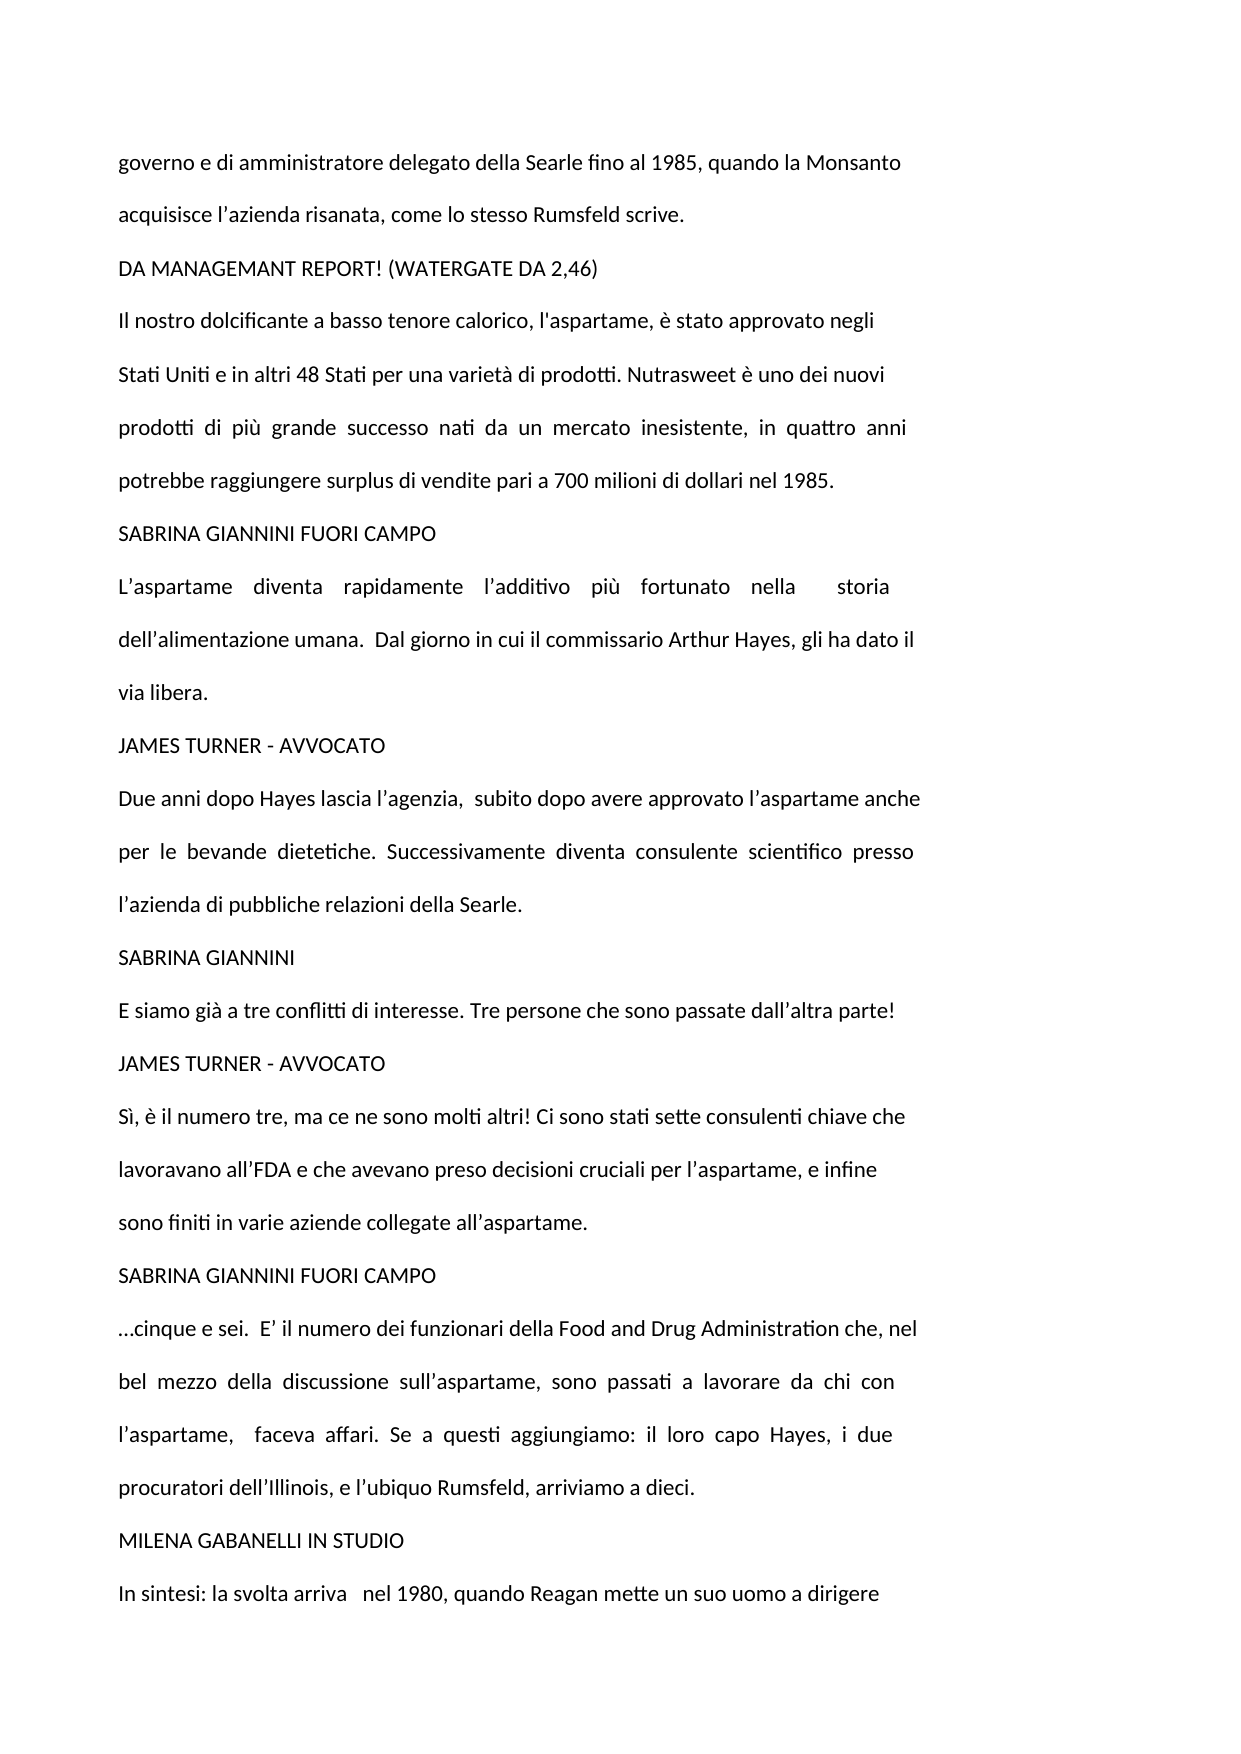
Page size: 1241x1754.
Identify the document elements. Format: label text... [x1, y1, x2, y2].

text lavoravano all’FDA e che avevano preso decisioni cruciali per l’aspartame, e infine [118, 1155, 1122, 1183]
text SABRINA GIANNINI FUORI CAMPO [118, 1261, 1122, 1289]
text In sintesi: la svolta arriva nel 1980, quando Reagan mette un suo uomo a dirigere [118, 1579, 1122, 1607]
text MILENA GABANELLI IN STUDIO [118, 1526, 1122, 1554]
text procuratori dell’Illinois, e l’ubiquo Rumsfeld, arriviamo a dieci. [118, 1473, 1122, 1501]
text …cinque e sei. E’ il numero dei funzionari della Food and Drug Administration che, nel [118, 1314, 1122, 1342]
text potrebbe raggiungere surplus di vendite pari a 700 milioni di dollari nel 1985. [118, 466, 1122, 494]
text governo e di amministratore delegato della Searle fino al 1985, quando la Monsanto [118, 148, 1122, 176]
text bel mezzo della discussione sull’aspartame, sono passati a lavorare da chi con [118, 1367, 1122, 1395]
text sono finiti in varie aziende collegate all’aspartame. [118, 1208, 1122, 1236]
text L’aspartame diventa rapidamente l’additivo più fortunato nella storia [118, 572, 1122, 600]
text via libera. [118, 678, 1122, 706]
text SABRINA GIANNINI FUORI CAMPO [118, 519, 1122, 547]
text E siamo già a tre conflitti di interesse. Tre persone che sono passate dall’altra parte! [118, 996, 1122, 1024]
text Sì, è il numero tre, ma ce ne sono molti altri! Ci sono stati sette consulenti chiave che [118, 1102, 1122, 1130]
text JAMES TURNER - AVVOCATO [118, 1049, 1122, 1077]
text Stati Uniti e in altri 48 Stati per una varietà di prodotti. Nutrasweet è uno dei nuovi [118, 360, 1122, 388]
text DA MANAGEMANT REPORT! (WATERGATE DA 2,46) [118, 254, 1122, 282]
text l’aspartame, faceva affari. Se a questi aggiungiamo: il loro capo Hayes, i due [118, 1420, 1122, 1448]
text dell’alimentazione umana. Dal giorno in cui il commissario Arthur Hayes, gli ha dato il [118, 625, 1122, 653]
text Il nostro dolcificante a basso tenore calorico, l'aspartame, è stato approvato negli [118, 307, 1122, 335]
text SABRINA GIANNINI [118, 943, 1122, 971]
text per le bevande dietetiche. Successivamente diventa consulente scientifico presso [118, 837, 1122, 865]
text Due anni dopo Hayes lascia l’agenzia, subito dopo avere approvato l’aspartame anche [118, 784, 1122, 812]
text prodotti di più grande successo nati da un mercato inesistente, in quattro anni [118, 413, 1122, 441]
text acquisisce l’azienda risanata, come lo stesso Rumsfeld scrive. [118, 201, 1122, 229]
text l’azienda di pubbliche relazioni della Searle. [118, 890, 1122, 918]
text JAMES TURNER - AVVOCATO [118, 731, 1122, 759]
